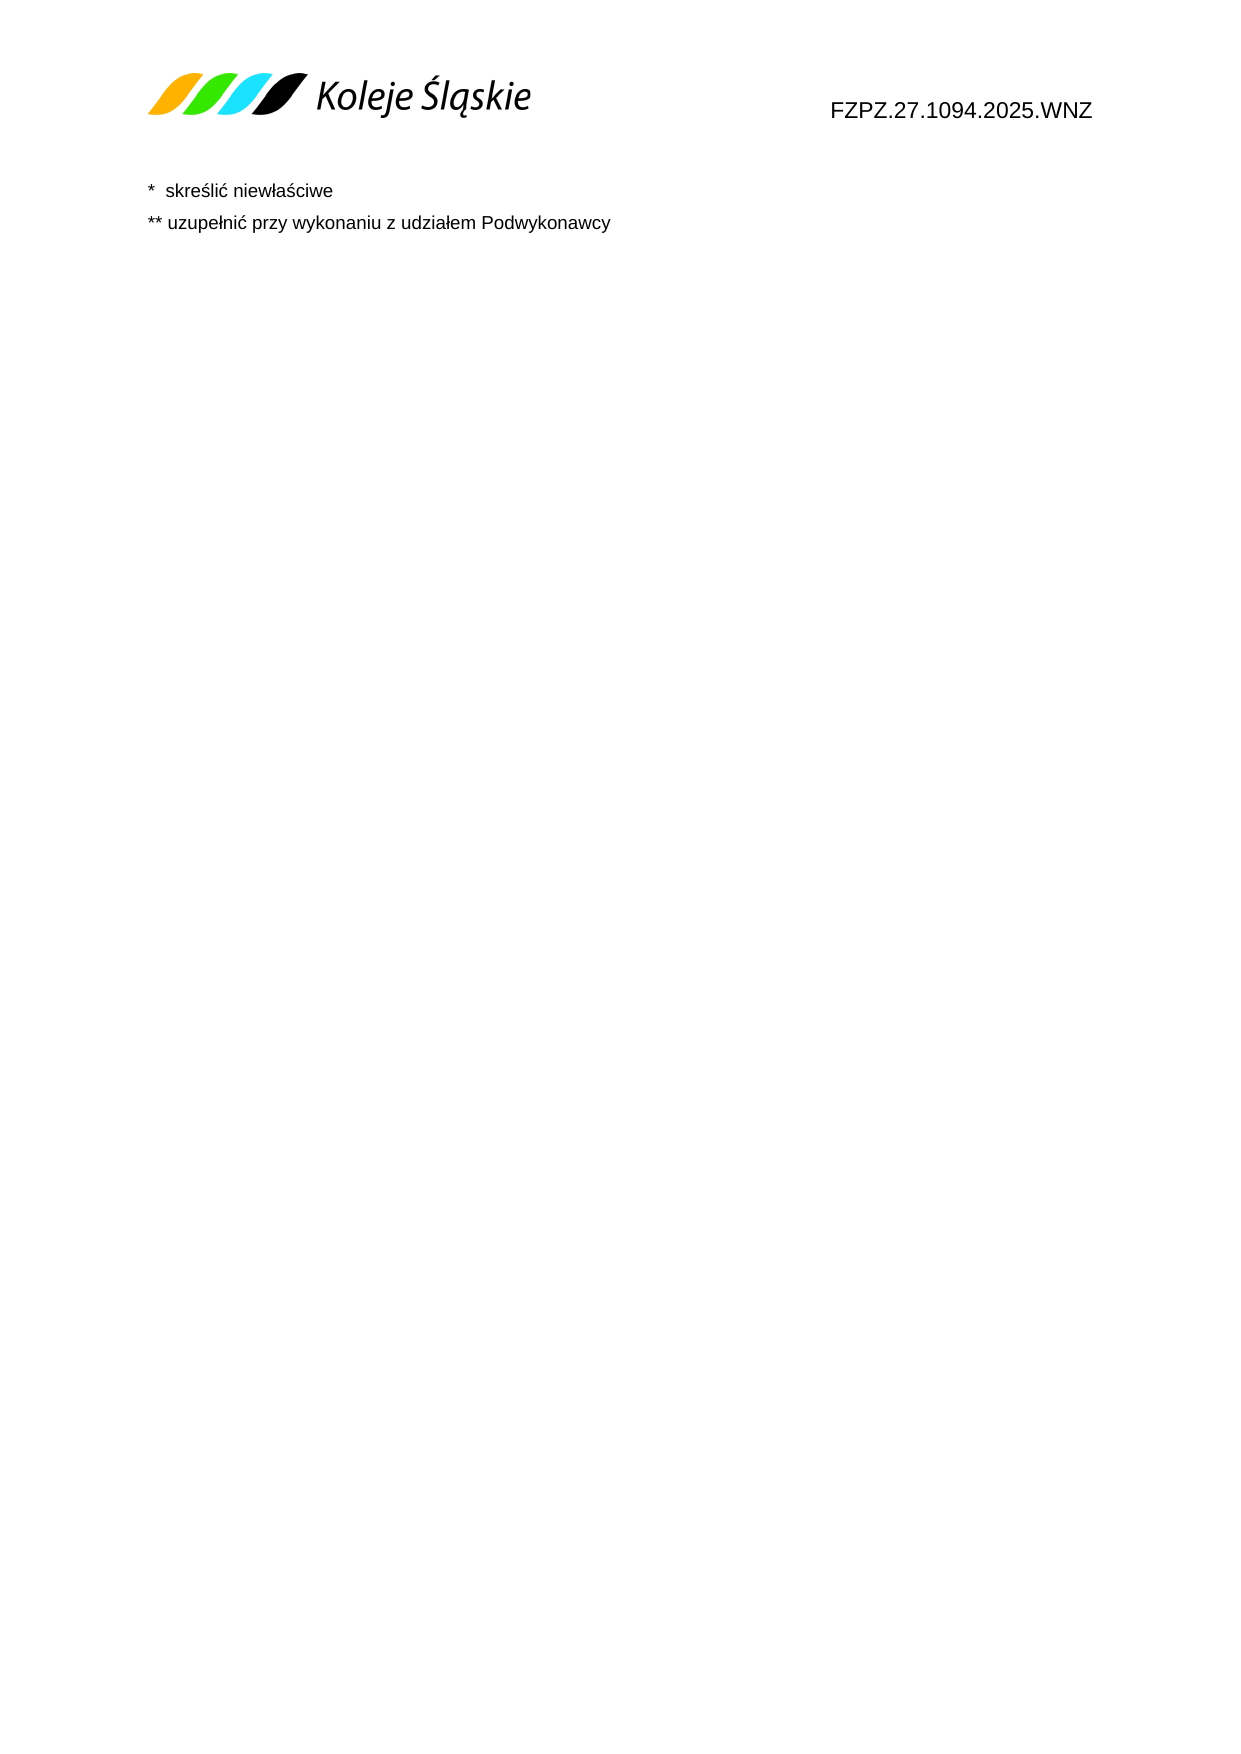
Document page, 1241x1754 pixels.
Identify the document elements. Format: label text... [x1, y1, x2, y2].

text * skreślić niewłaściwe [148, 180, 1093, 201]
picture [147, 73, 531, 118]
text ** uzupełnić przy wykonaniu z udziałem Podwykonawcy [148, 212, 1093, 234]
